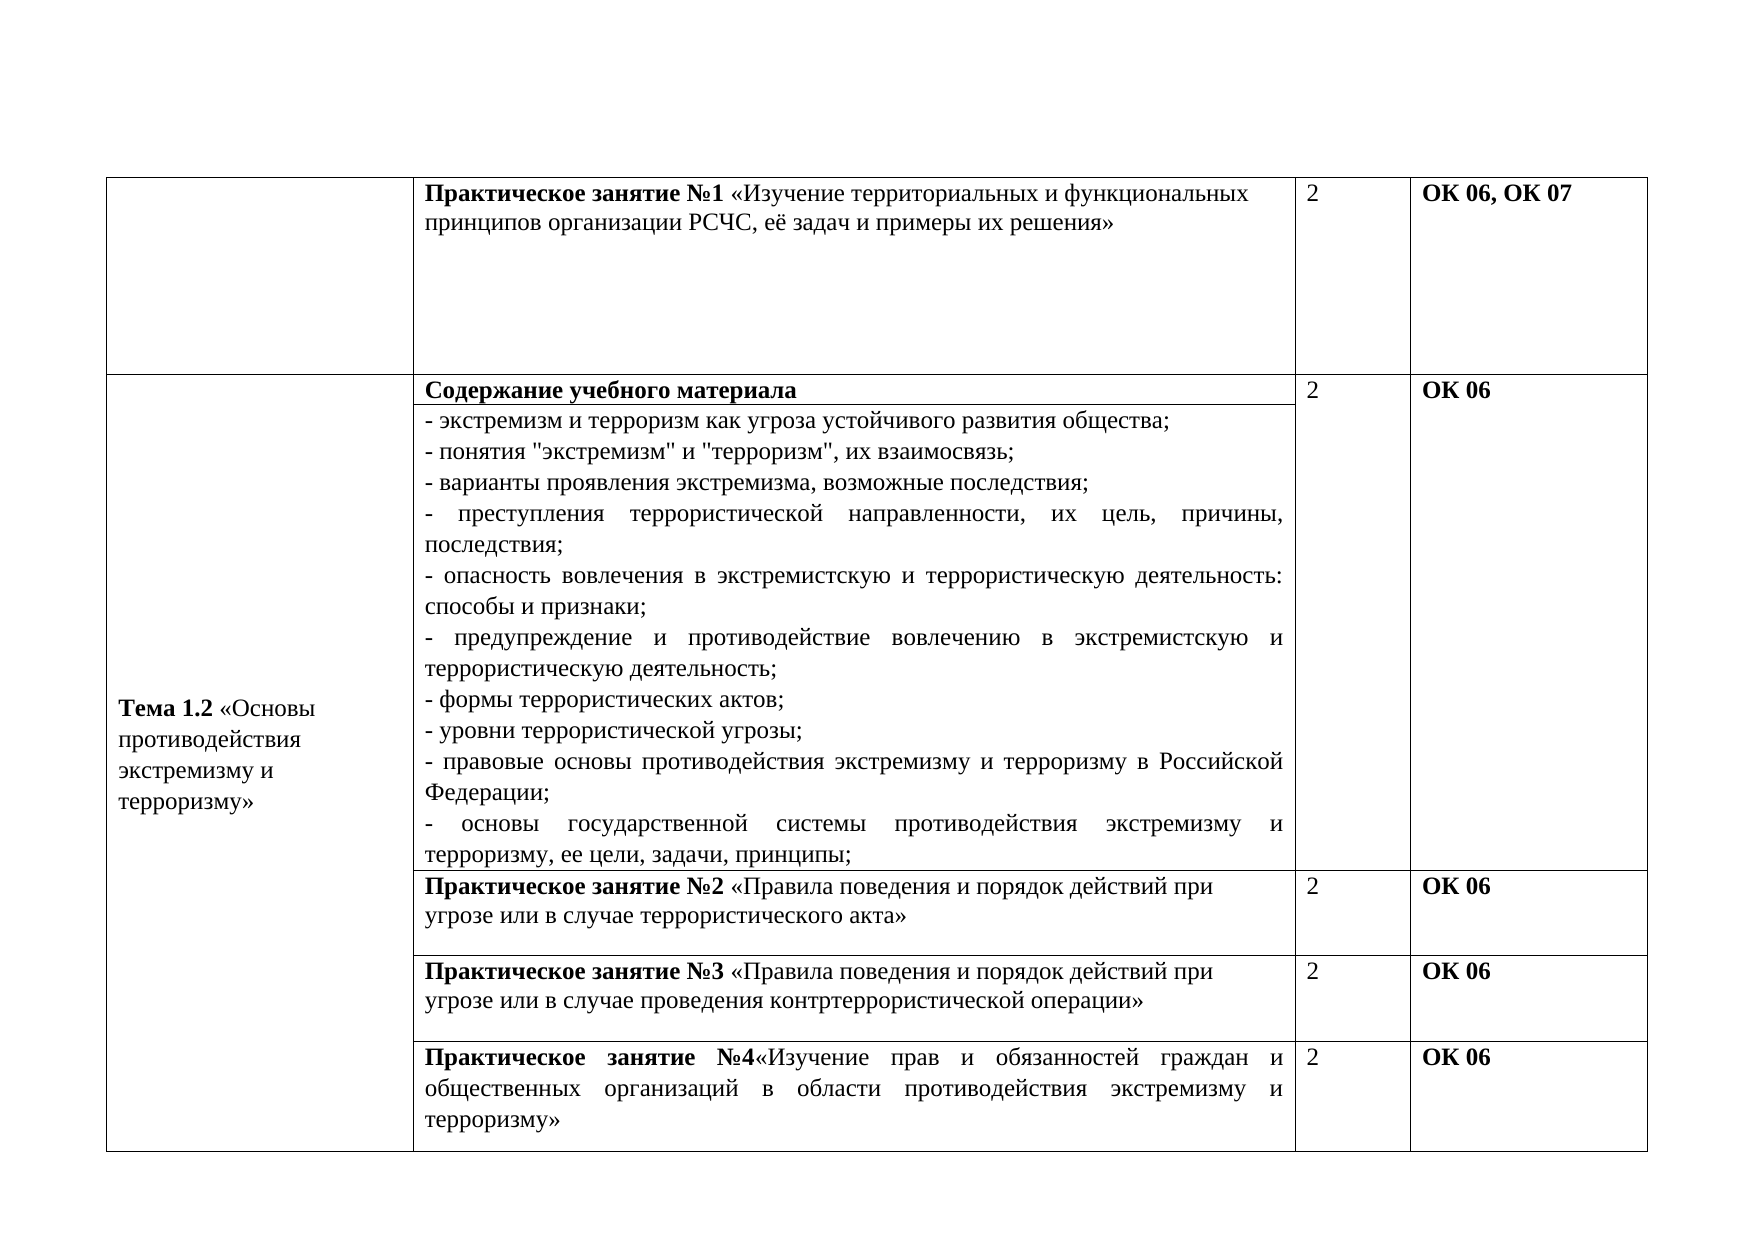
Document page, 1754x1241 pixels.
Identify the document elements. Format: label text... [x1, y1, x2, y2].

table_cell ОК 06 [1411, 956, 1647, 1041]
table_cell ОК 06 [1411, 375, 1647, 870]
table_cell 2 [1296, 1042, 1410, 1151]
table_cell 2 [1296, 956, 1410, 1041]
table_cell 2 [1296, 871, 1410, 955]
table_cell ОК 06, ОК 07 [1411, 178, 1647, 374]
table_cell - экстремизм и терроризм как угроза устойчивого развития общества; - понятия "экстремизм" и "терроризм", их взаимосвязь; - варианты проявления экстремизма, возможные последствия; - преступления террористической направленности, их цель, причины, последствия; - опасность вовлечения в экстремистскую и террористическую деятельность: способы и признаки; - предупреждение и противодействие вовлечению в экстремистскую и террористическую деятельность; - формы террористических актов; - уровни террористической угрозы; - правовые основы противодействия экстремизму и терроризму в Российской Федерации; - основы государственной системы противодействия экстремизму и терроризму, ее цели, задачи, принципы; [414, 405, 1295, 870]
table_cell ОК 06 [1411, 871, 1647, 955]
table_cell Практическое занятие №2 «Правила поведения и порядок действий при угрозе или в случае террористического акта» [414, 871, 1295, 955]
table_cell ОК 06 [1411, 1042, 1647, 1151]
table_cell Содержание учебного материала [414, 375, 1295, 404]
table_cell Практическое занятие №4«Изучение прав и обязанностей граждан и общественных организаций в области противодействия экстремизму и терроризму» [414, 1042, 1295, 1151]
table_cell 2 [1296, 178, 1410, 374]
table_cell 2 [1296, 375, 1410, 870]
table_cell Практическое занятие №1 «Изучение территориальных и функциональных принципов организации РСЧС, её задач и примеры их решения» [414, 178, 1295, 374]
table_cell Тема 1.2 «Основы противодействия экстремизму и терроризму» [107, 375, 413, 1151]
table_cell Практическое занятие №3 «Правила поведения и порядок действий при угрозе или в случае проведения контртеррористической операции» [414, 956, 1295, 1041]
